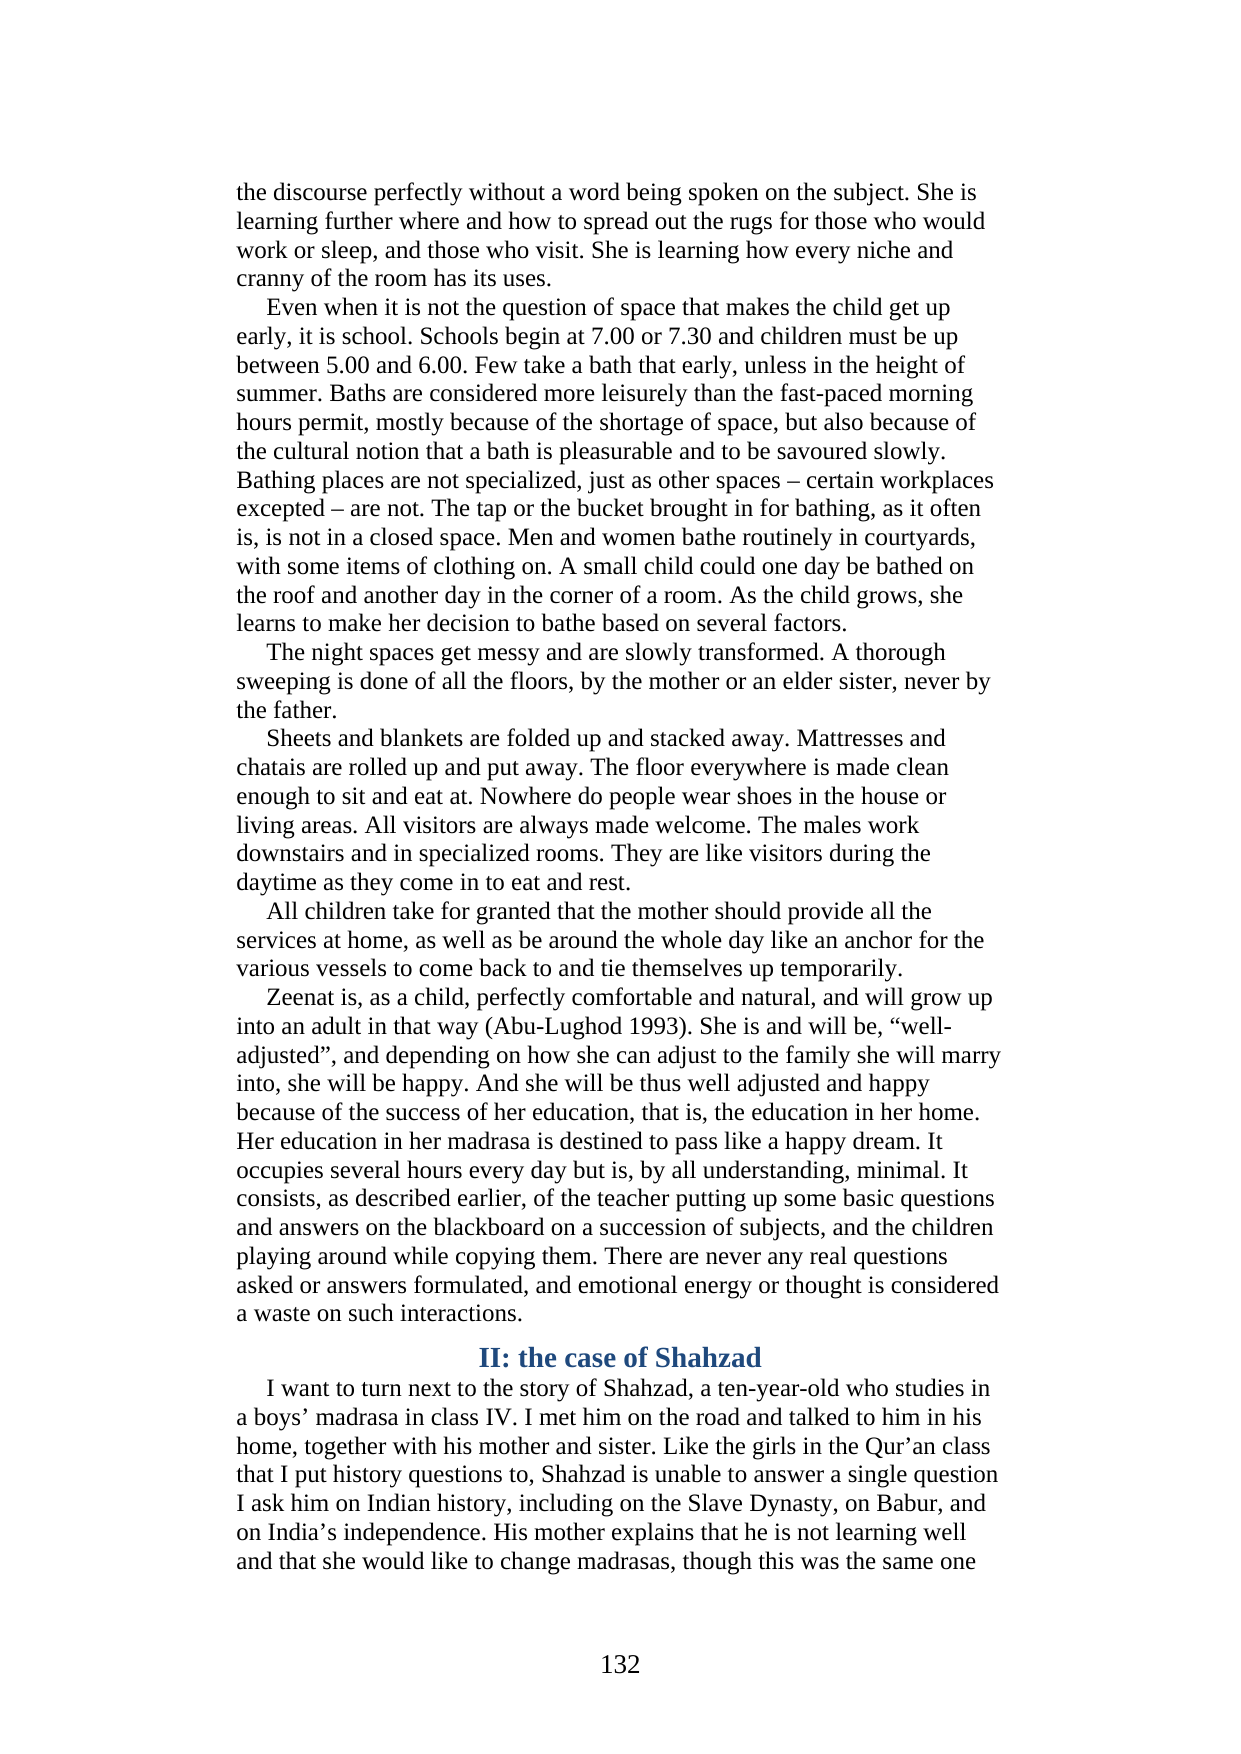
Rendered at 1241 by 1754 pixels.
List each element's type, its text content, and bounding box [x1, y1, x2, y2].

text Zeenat is, as a child, perfectly comfortable and natural, and will grow up into an adult in that way (Abu-Lughod 1993). She is and will be, “well-adjusted”, and depending on how she can adjust to the family she will marry into, she will be happy. And she will be thus well adjusted and happy because of the success of her education, that is, the education in her home. Her education in her madrasa is destined to pass like a happy dream. It occupies several hours every day but is, by all understanding, minimal. It consists, as described earlier, of the teacher putting up some basic questions and answers on the blackboard on a succession of subjects, and the children playing around while copying them. There are never any real questions asked or answers formulated, and emotional energy or thought is considered a waste on such interactions. [236, 982, 1004, 1327]
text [236, 1373, 1004, 1574]
text The night spaces get messy and are slowly transformed. A thorough sweeping is done of all the floors, by the mother or an elder sister, never by the father. [236, 637, 1004, 723]
text Even when it is not the question of space that makes the child get up early, it is school. Schools begin at 7.00 or 7.30 and children must be up between 5.00 and 6.00. Few take a bath that early, unless in the height of summer. Baths are considered more leisurely than the fast-paced morning hours permit, mostly because of the shortage of space, but also because of the cultural notion that a bath is pleasurable and to be savoured slowly. Bathing places are not specialized, just as other spaces – certain workplaces excepted – are not. The tap or the bucket brought in for bathing, as it often is, is not in a closed space. Men and women bathe routinely in courtyards, with some items of clothing on. A small child could one day be bathed on the roof and another day in the corner of a room. As the child grows, she learns to make her decision to bathe based on several factors. [236, 292, 1004, 637]
text All children take for granted that the mother should provide all the services at home, as well as be around the whole day like an anchor for the various vessels to come back to and tie themselves up temporarily. [236, 896, 1004, 982]
text Sheets and blankets are folded up and stacked away. Mattresses and chatais are rolled up and put away. The floor everywhere is made clean enough to sit and eat at. Nowhere do people wear shoes in the house or living areas. All visitors are always made welcome. The males work downstairs and in specialized rooms. They are like visitors during the daytime as they come in to eat and rest. [236, 723, 1004, 896]
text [236, 177, 1004, 292]
subtitle II: the case of Shahzad [236, 1340, 1004, 1373]
